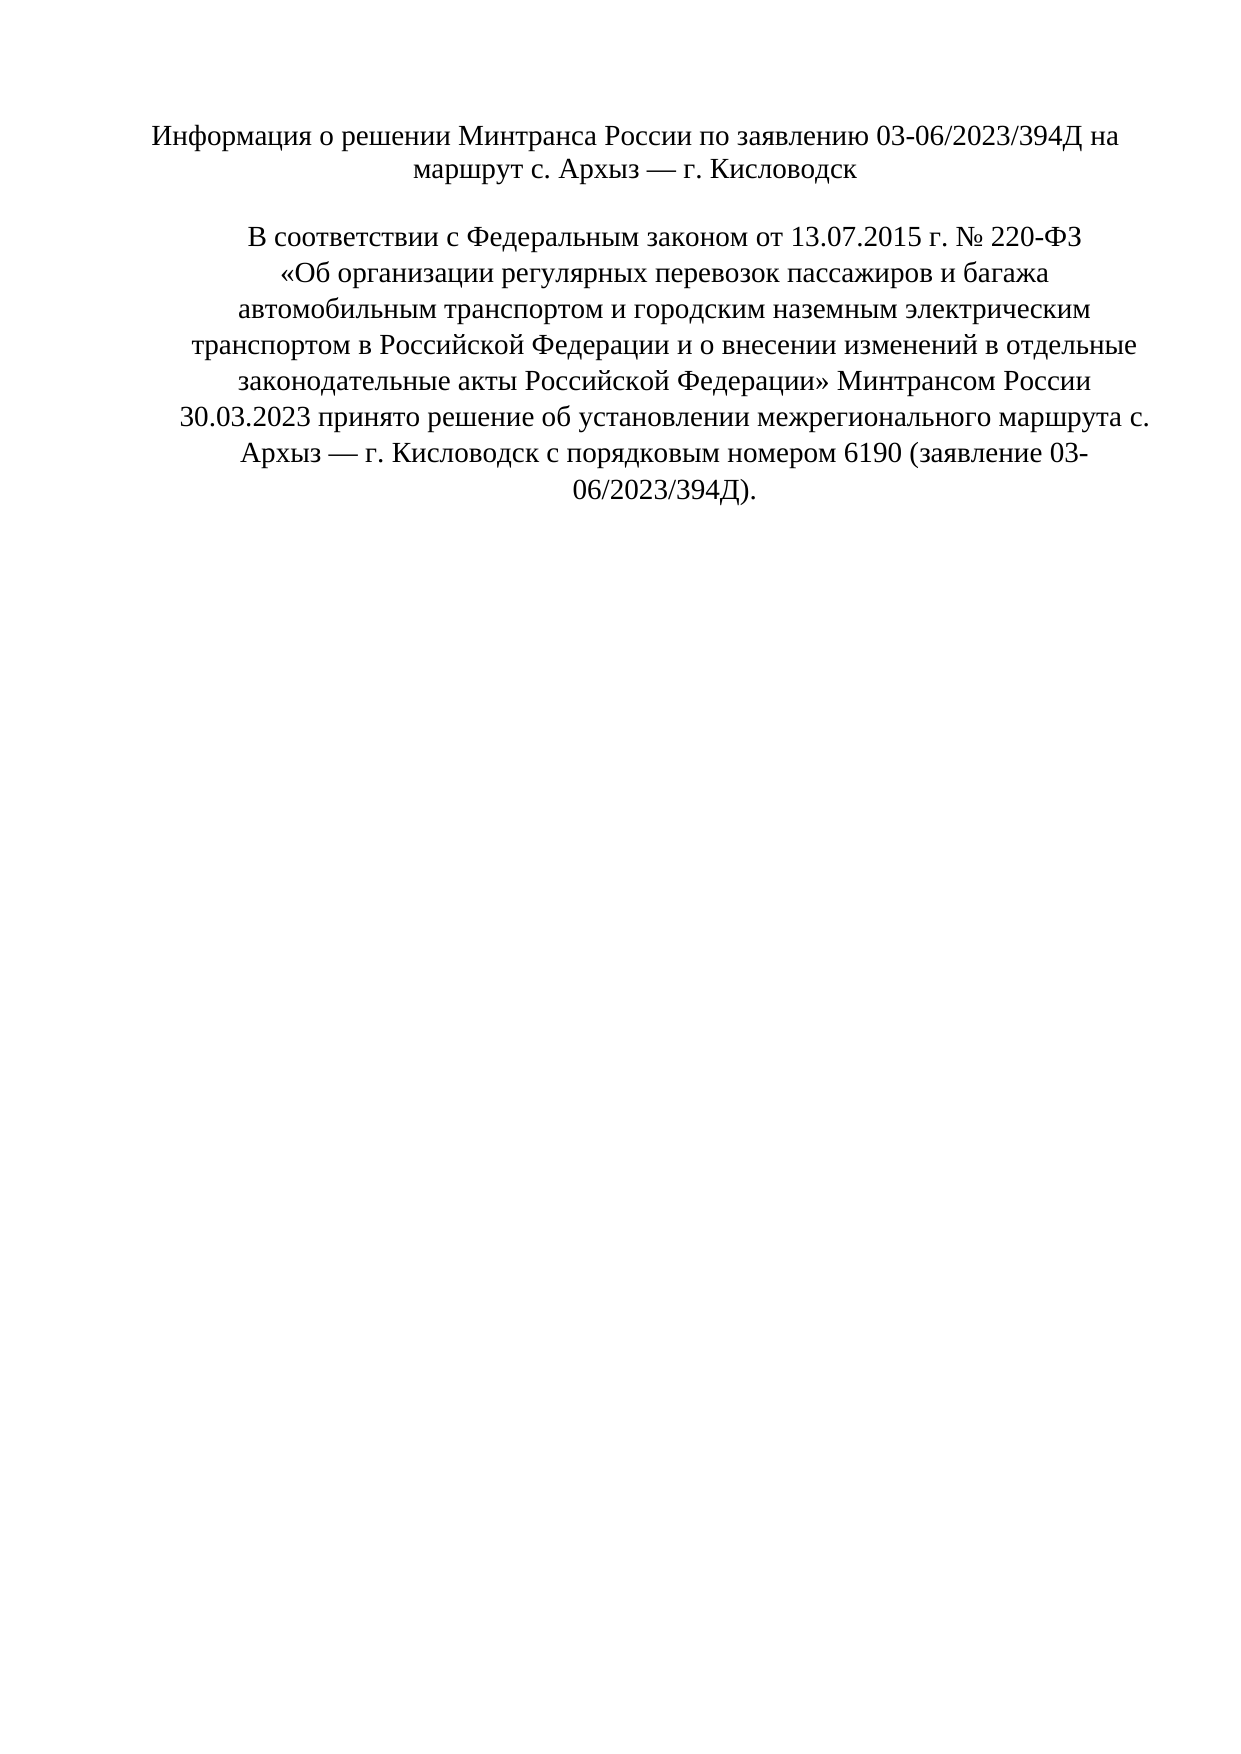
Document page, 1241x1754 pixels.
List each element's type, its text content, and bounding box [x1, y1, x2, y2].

text В соответствии с Федеральным законом от 13.07.2015 г. № 220-ФЗ «Об организации регулярных перевозок пассажиров и багажа автомобильным транспортом и городским наземным электрическим транспортом в Российской Федерации и о внесении изменений в отдельные законодательные акты Российской Федерации» Минтрансом России 30.03.2023 принято решение об установлении межрегионального маршрута с. Архыз — г. Кисловодск с порядковым номером 6190 (заявление 03-06/2023/394Д). [177, 219, 1152, 505]
text Информация о решении Минтранса России по заявлению 03-06/2023/394Д на маршрут с. Архыз — г. Кисловодск [118, 118, 1152, 185]
